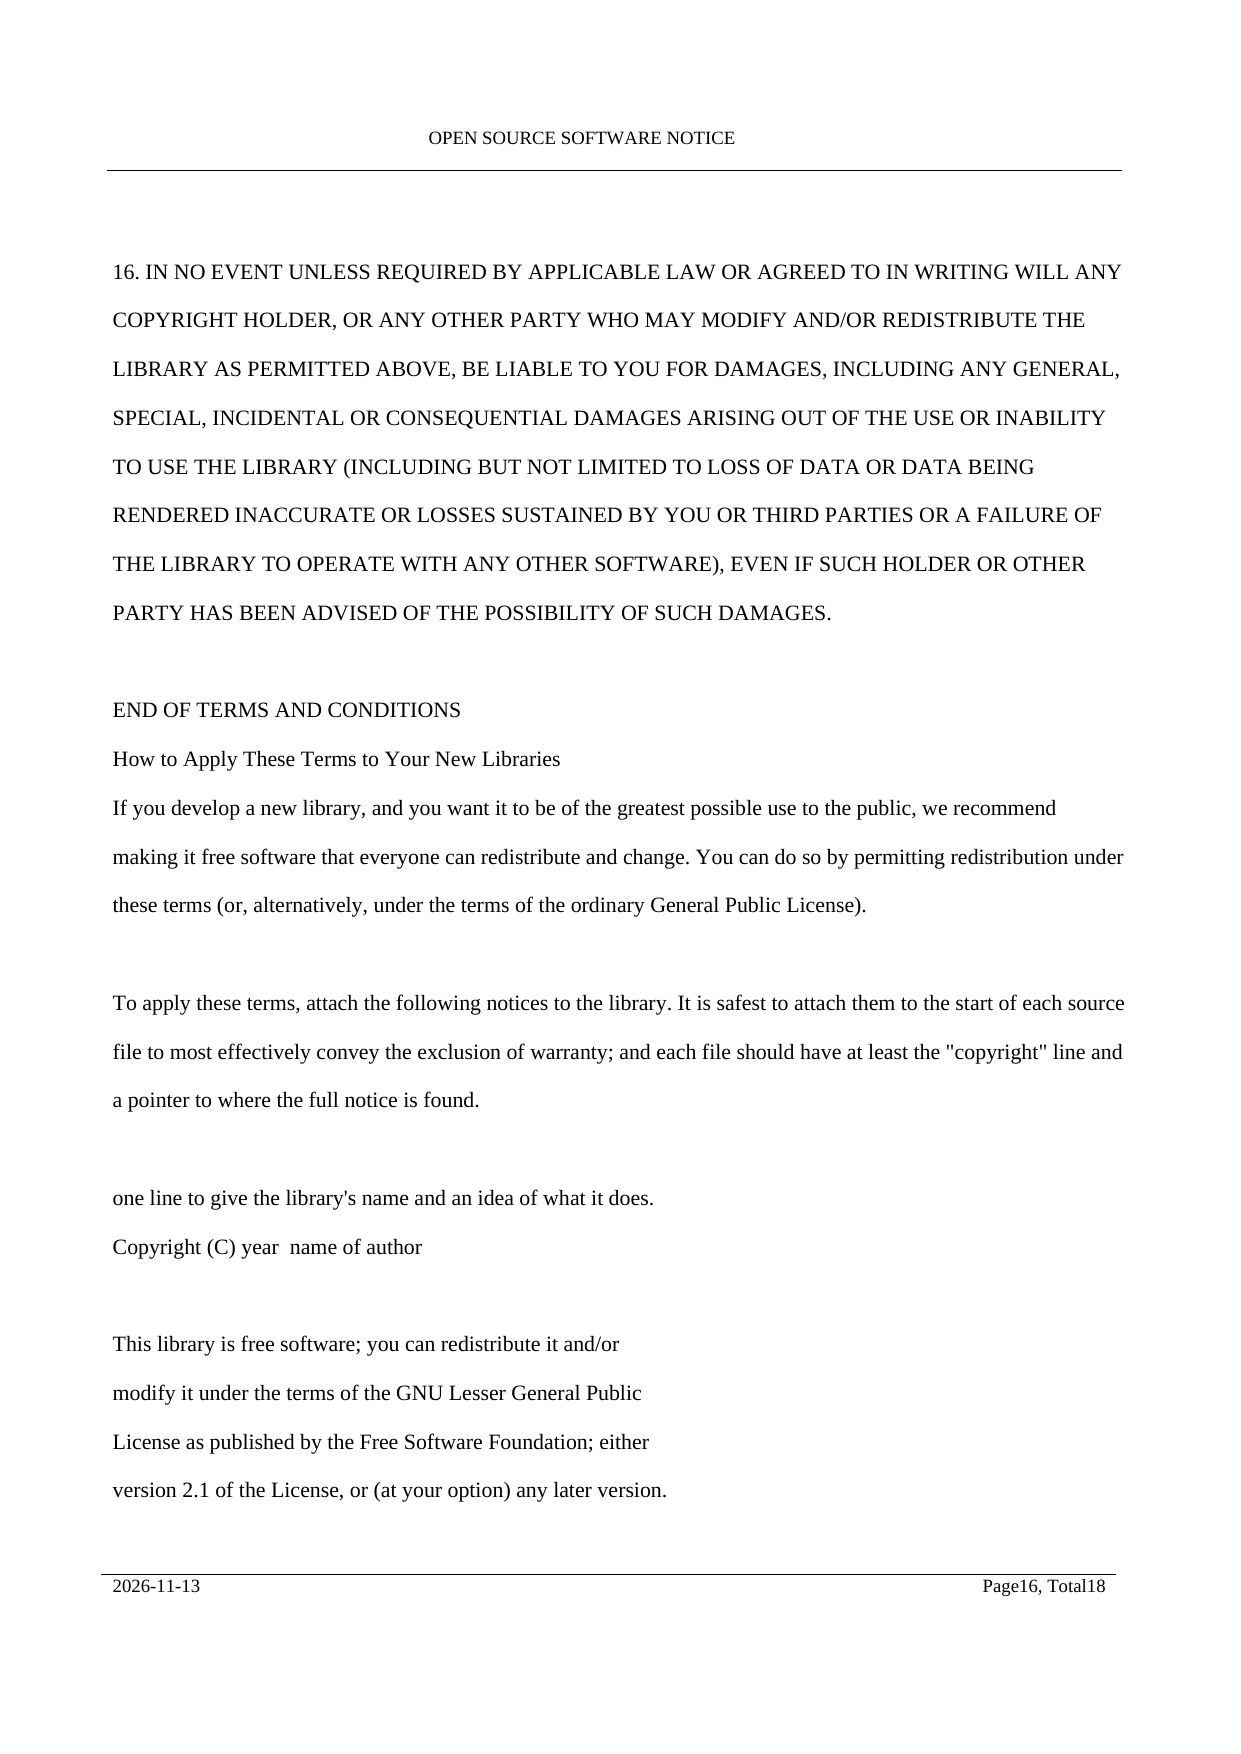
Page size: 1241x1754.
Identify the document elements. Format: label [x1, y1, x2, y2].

text [112, 206, 1128, 1506]
